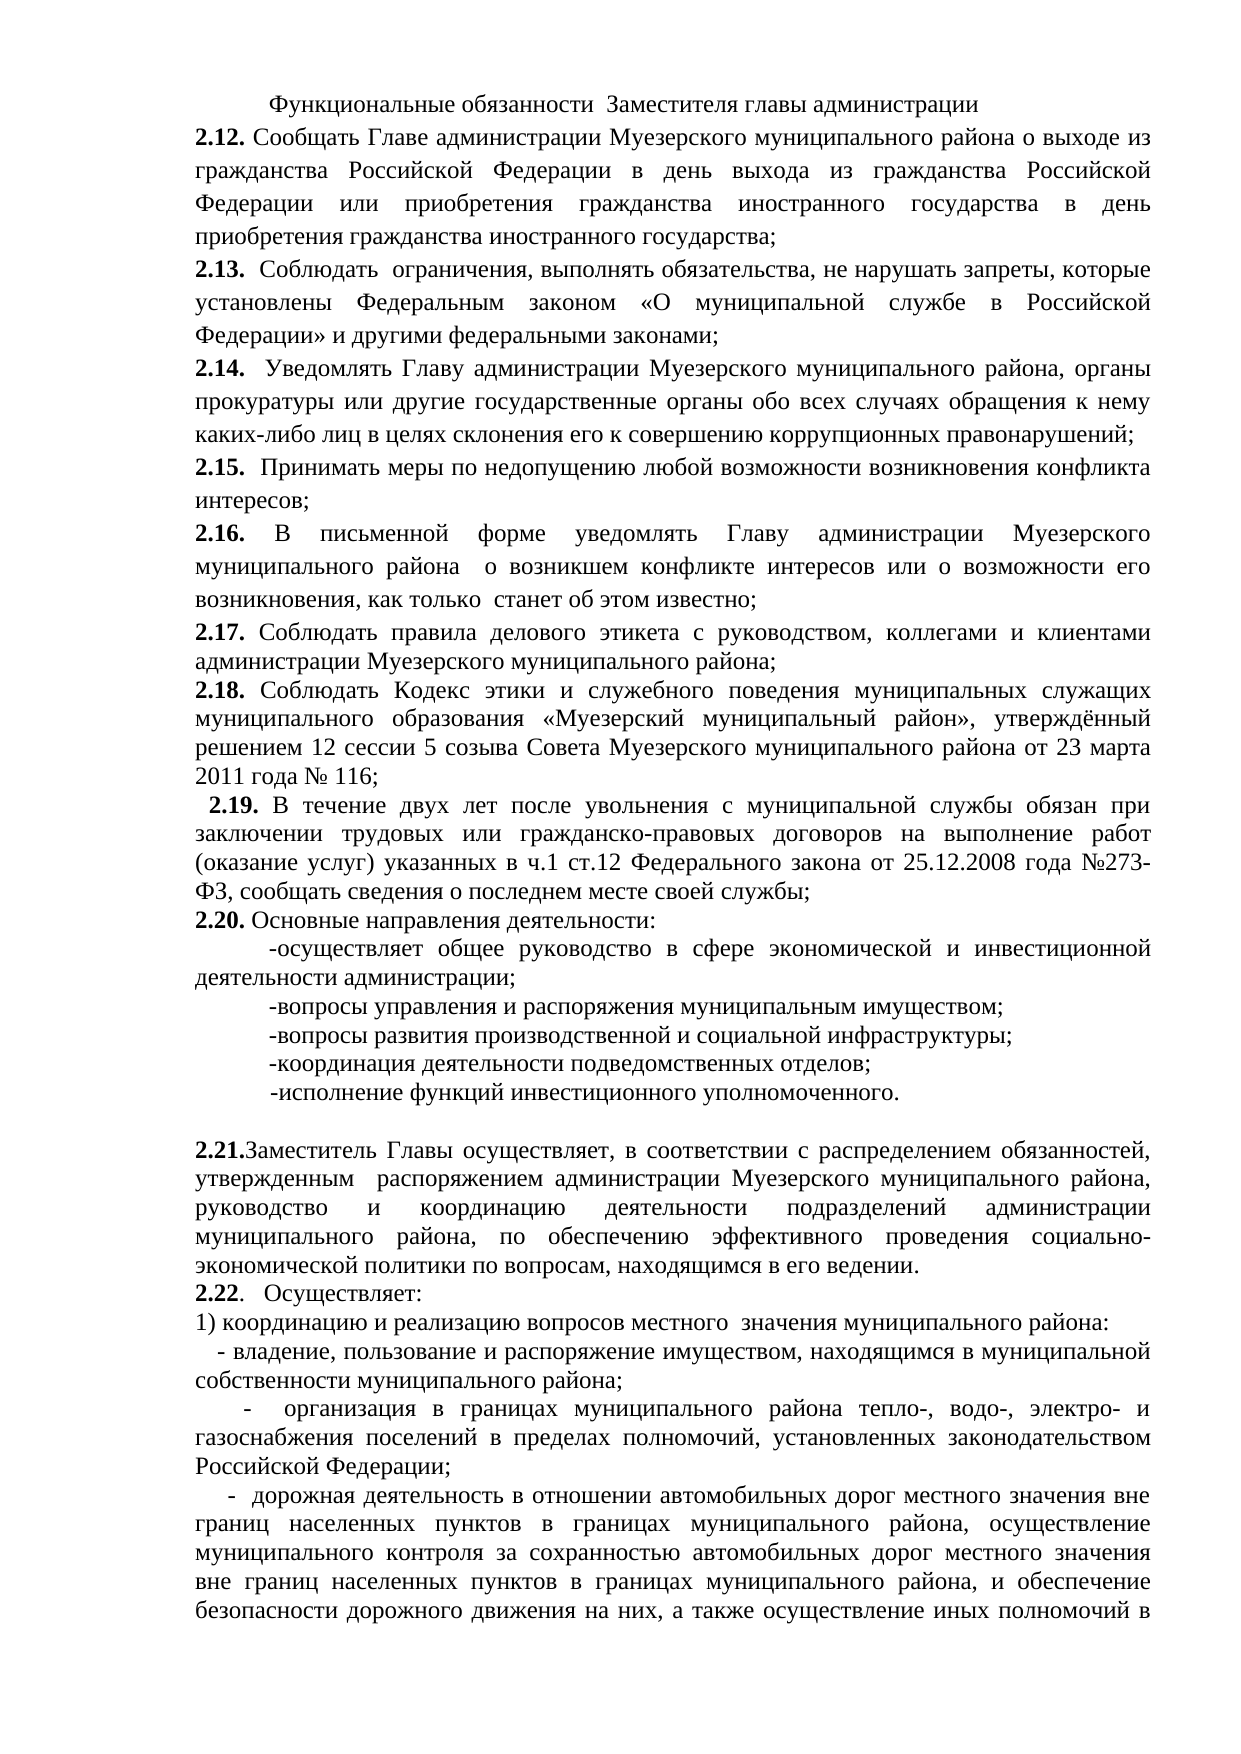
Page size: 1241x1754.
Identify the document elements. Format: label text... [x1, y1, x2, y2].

text -вопросы развития производственной и социальной инфраструктуры; [195, 1020, 1152, 1048]
text 2.18. Соблюдать Кодекс этики и служебного поведения муниципальных служащих муниципального образования «Муезерский муниципальный район», утверждённый решением 12 сессии 5 созыва Совета Муезерского муниципального района от 23 марта 2011 года № 116; [195, 675, 1152, 790]
text 1) координацию и реализацию вопросов местного значения муниципального района: [195, 1307, 1152, 1336]
text 2.21.Заместитель Главы осуществляет, в соответствии с распределением обязанностей, утвержденным распоряжением администрации Муезерского муниципального района, руководство и координацию деятельности подразделений администрации муниципального района, по обеспечению эффективного проведения социально-экономической политики по вопросам, находящимся в его ведении. [195, 1135, 1152, 1278]
text -исполнение функций инвестиционного уполномоченного. [195, 1077, 1152, 1106]
text 2.13. Соблюдать ограничения, выполнять обязательства, не нарушать запреты, которые установлены Федеральным законом «О муниципальной службе в Российской Федерации» и другими федеральными законами; [195, 254, 1152, 349]
text 2.16. В письменной форме уведомлять Главу администрации Муезерского муниципального района о возникшем конфликте интересов или о возможности его возникновения, как только станет об этом известно; [195, 518, 1152, 613]
text -координация деятельности подведомственных отделов; [195, 1048, 1152, 1077]
text 2.19. В течение двух лет после увольнения с муниципальной службы обязан при заключении трудовых или гражданско-правовых договоров на выполнение работ (оказание услуг) указанных в ч.1 ст.12 Федерального закона от 25.12.2008 года №273-ФЗ, сообщать сведения о последнем месте своей службы; [195, 790, 1152, 905]
text -вопросы управления и распоряжения муниципальным имуществом; [195, 991, 1152, 1020]
text 2.22. Осуществляет: [195, 1278, 1152, 1307]
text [195, 1480, 1152, 1623]
text 2.14. Уведомлять Главу администрации Муезерского муниципального района, органы прокуратуры или другие государственные органы обо всех случаях обращения к нему каких-либо лиц в целях склонения его к совершению коррупционных правонарушений; [195, 353, 1152, 448]
text 2.17. Соблюдать правила делового этикета с руководством, коллегами и клиентами администрации Муезерского муниципального района; [195, 617, 1152, 675]
text -осуществляет общее руководство в сфере экономической и инвестиционной деятельности администрации; [195, 933, 1152, 991]
text - владение, пользование и распоряжение имуществом, находящимся в муниципальной собственности муниципального района; [195, 1336, 1152, 1393]
text 2.15. Принимать меры по недопущению любой возможности возникновения конфликта интересов; [195, 452, 1152, 514]
text - организация в границах муниципального района тепло-, водо-, электро- и газоснабжения поселений в пределах полномочий, установленных законодательством Российской Федерации; [195, 1393, 1152, 1480]
text 2.20. Основные направления деятельности: [195, 905, 1152, 933]
text 2.12. Сообщать Главе администрации Муезерского муниципального района о выходе из гражданства Российской Федерации в день выхода из гражданства Российской Федерации или приобретения гражданства иностранного государства в день приобретения гражданства иностранного государства; [195, 122, 1152, 250]
text Функциональные обязанности Заместителя главы администрации [195, 89, 1152, 117]
